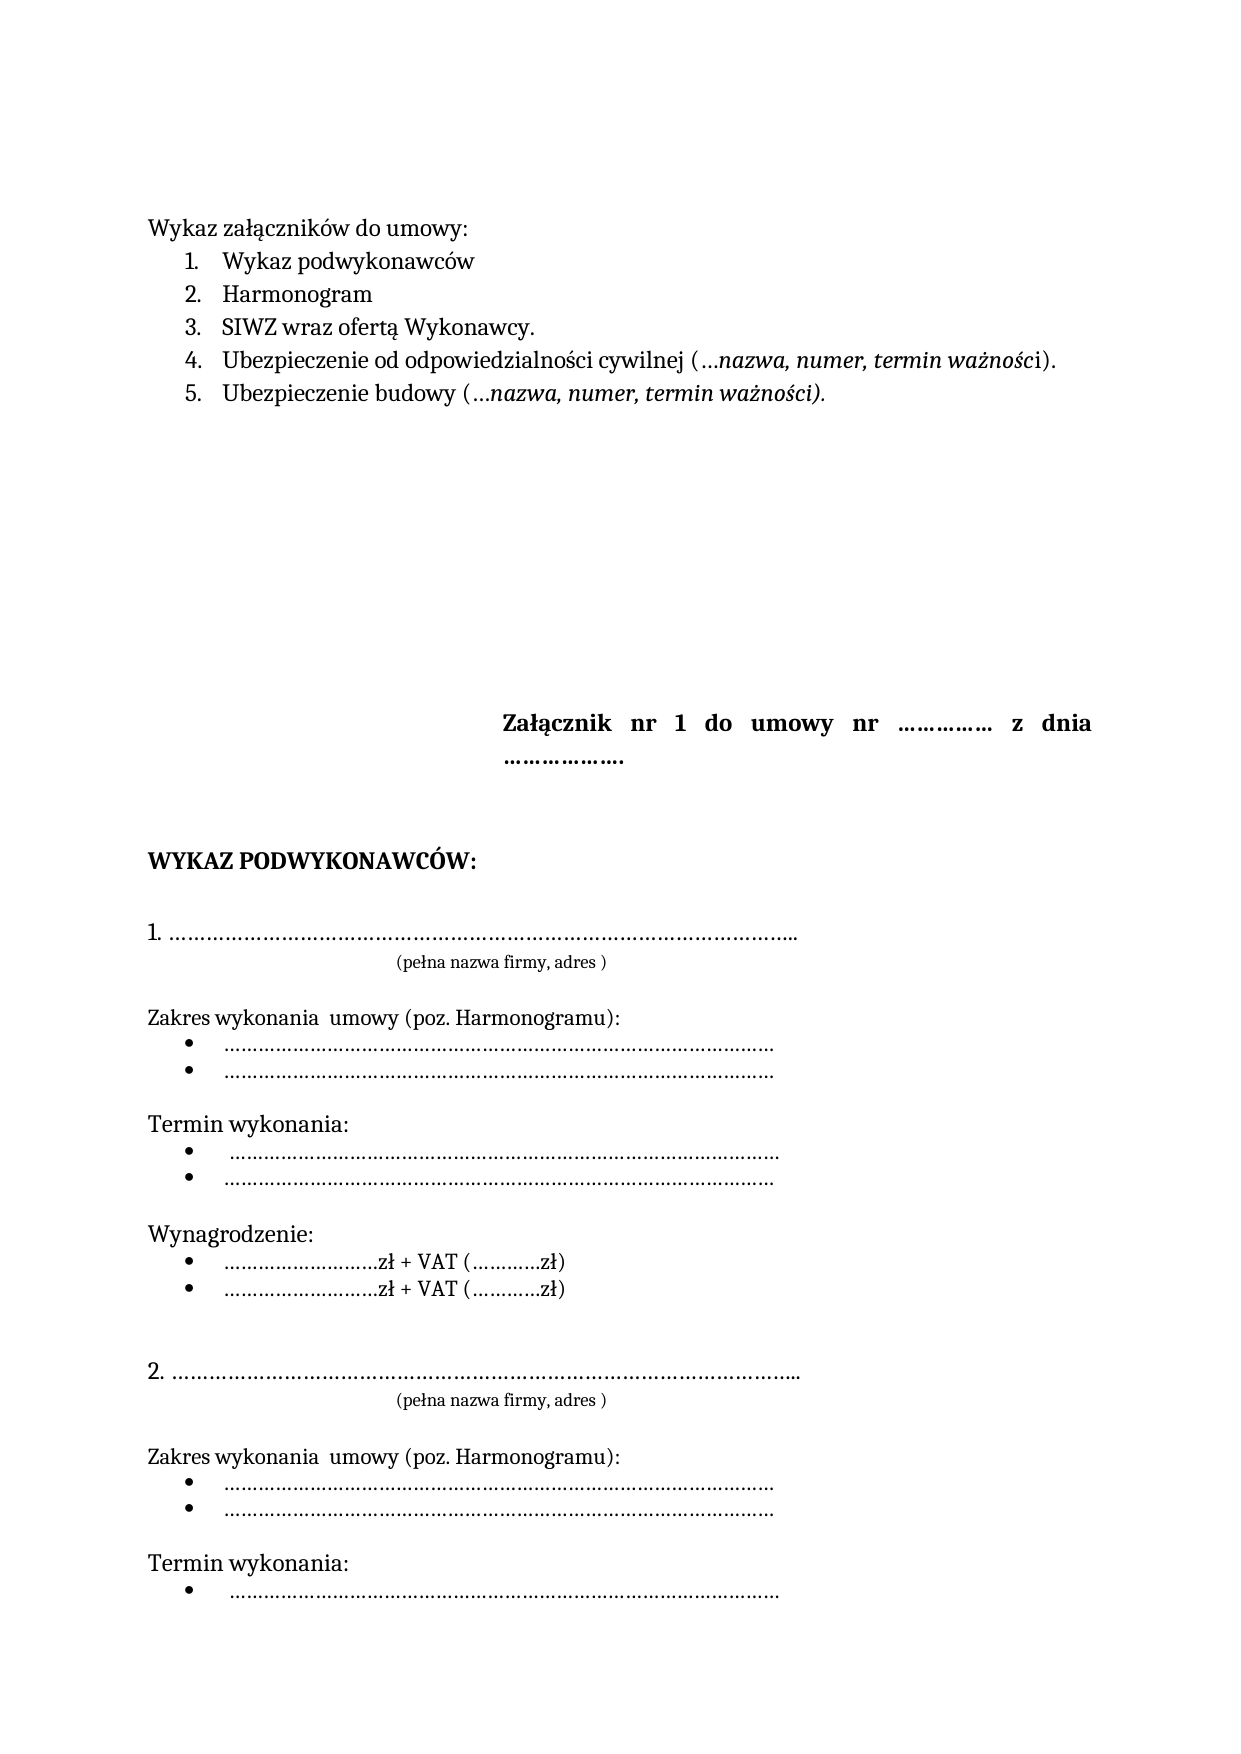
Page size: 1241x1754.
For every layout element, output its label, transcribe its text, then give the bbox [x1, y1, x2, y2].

list ………………………zł + VAT (…………zł) [185, 1249, 1093, 1275]
list ………………………zł + VAT (…………zł) [185, 1275, 1093, 1302]
list Wykaz podwykonawców [185, 247, 1093, 275]
text Załącznik nr 1 do umowy nr …………… z dnia ………………. [503, 709, 1093, 771]
list Harmonogram [185, 280, 1093, 308]
text Wynagrodzenie: [148, 1220, 1093, 1249]
list …………………………………………………………………………………… [185, 1057, 1093, 1084]
text WYKAZ PODWYKONAWCÓW: [148, 847, 1093, 875]
list Ubezpieczenie budowy (…nazwa, numer, termin ważności). [185, 379, 1093, 407]
list …………………………………………………………………………………… [185, 1496, 1093, 1522]
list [185, 1578, 1093, 1604]
list …………………………………………………………………………………… [185, 1470, 1093, 1496]
text (pełna nazwa firmy, adres ) [360, 1390, 1093, 1411]
text (pełna nazwa firmy, adres ) [360, 951, 1093, 973]
list SIWZ wraz ofertą Wykonawcy. [185, 313, 1093, 341]
text Termin wykonania: [148, 1549, 1093, 1578]
text 1. ……………………………………………………………………………………….. [148, 918, 1093, 947]
text Wykaz załączników do umowy: [148, 214, 1093, 242]
list …………………………………………………………………………………… [185, 1139, 1093, 1165]
text Zakres wykonania umowy (poz. Harmonogramu): [148, 1443, 1093, 1470]
list …………………………………………………………………………………… [185, 1031, 1093, 1057]
text Zakres wykonania umowy (poz. Harmonogramu): [148, 1005, 1093, 1031]
text Termin wykonania: [148, 1110, 1093, 1139]
text 2. ……………………………………………………………………………………….. [148, 1357, 1093, 1386]
list …………………………………………………………………………………… [185, 1165, 1093, 1192]
list Ubezpieczenie od odpowiedzialności cywilnej (…nazwa, numer, termin ważności). [185, 346, 1093, 374]
